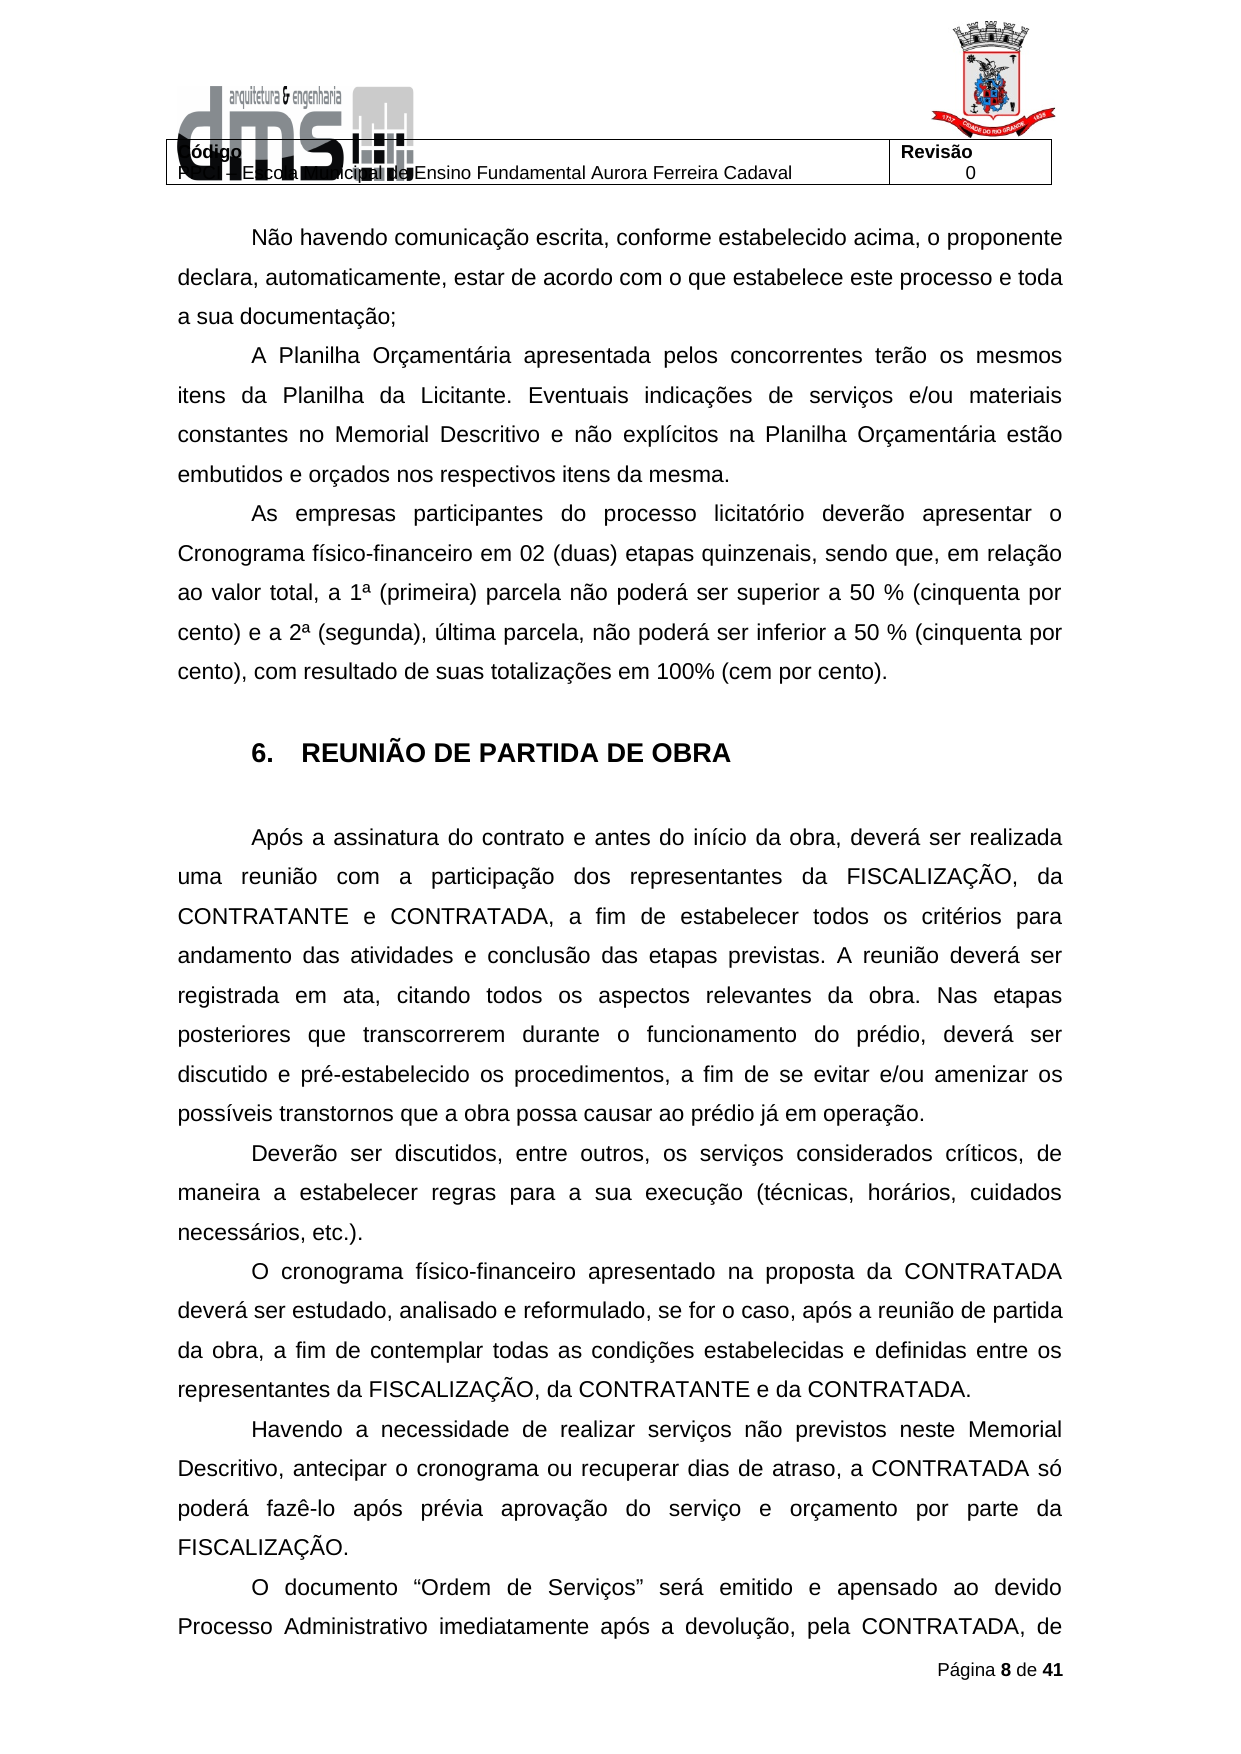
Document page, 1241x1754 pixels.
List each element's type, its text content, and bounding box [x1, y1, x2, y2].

subtitle REUNIÃO DE PARTIDA DE OBRA [177, 737, 1063, 768]
text Deverão ser discutidos, entre outros, os serviços considerados críticos, de maneira a estabelecer regras para a sua execução (técnicas, horários, cuidados necessários, etc.). [177, 1139, 1063, 1245]
text Havendo a necessidade de realizar serviços não previstos neste Memorial Descritivo, antecipar o cronograma ou recuperar dias de atraso, a CONTRATADA só poderá fazê-lo após prévia aprovação do serviço e orçamento por parte da FISCALIZAÇÃO. [177, 1416, 1063, 1561]
text Após a assinatura do contrato e antes do início da obra, deverá ser realizada uma reunião com a participação dos representantes da FISCALIZAÇÃO, da CONTRATANTE e CONTRATADA, a fim de estabelecer todos os critérios para andamento das atividades e conclusão das etapas previstas. A reunião deverá ser registrada em ata, citando todos os aspectos relevantes da obra. Nas etapas posteriores que transcorrerem durante o funcionamento do prédio, deverá ser discutido e pré-estabelecido os procedimentos, a fim de se evitar e/ou amenizar os possíveis transtornos que a obra possa causar ao prédio já em operação. [177, 824, 1063, 1126]
picture [177, 86, 414, 139]
text A Planilha Orçamentária apresentada pelos concorrentes terão os mesmos itens da Planilha da Licitante. Eventuais indicações de serviços e/ou materiais constantes no Memorial Descritivo e não explícitos na Planilha Orçamentária estão embutidos e orçados nos respectivos itens da mesma. [177, 342, 1063, 487]
text O cronograma físico-financeiro apresentado na proposta da CONTRATADA deverá ser estudado, analisado e reformulado, se for o caso, após a reunião de partida da obra, a fim de contemplar todas as condições estabelecidas e definidas entre os representantes da FISCALIZAÇÃO, da CONTRATANTE e da CONTRATADA. [177, 1258, 1063, 1403]
picture [931, 21, 1056, 138]
text Não havendo comunicação escrita, conforme estabelecido acima, o proponente declara, automaticamente, estar de acordo com o que estabelece este processo e toda a sua documentação; [177, 224, 1063, 329]
picture [177, 140, 414, 181]
text As empresas participantes do processo licitatório deverão apresentar o Cronograma físico-financeiro em 02 (duas) etapas quinzenais, sendo que, em relação ao valor total, a 1ª (primeira) parcela não poderá ser superior a 50 % (cinquenta por cento) e a 2ª (segunda), última parcela, não poderá ser inferior a 50 % (cinquenta por cento), com resultado de suas totalizações em 100% (cem por cento). [177, 500, 1063, 685]
